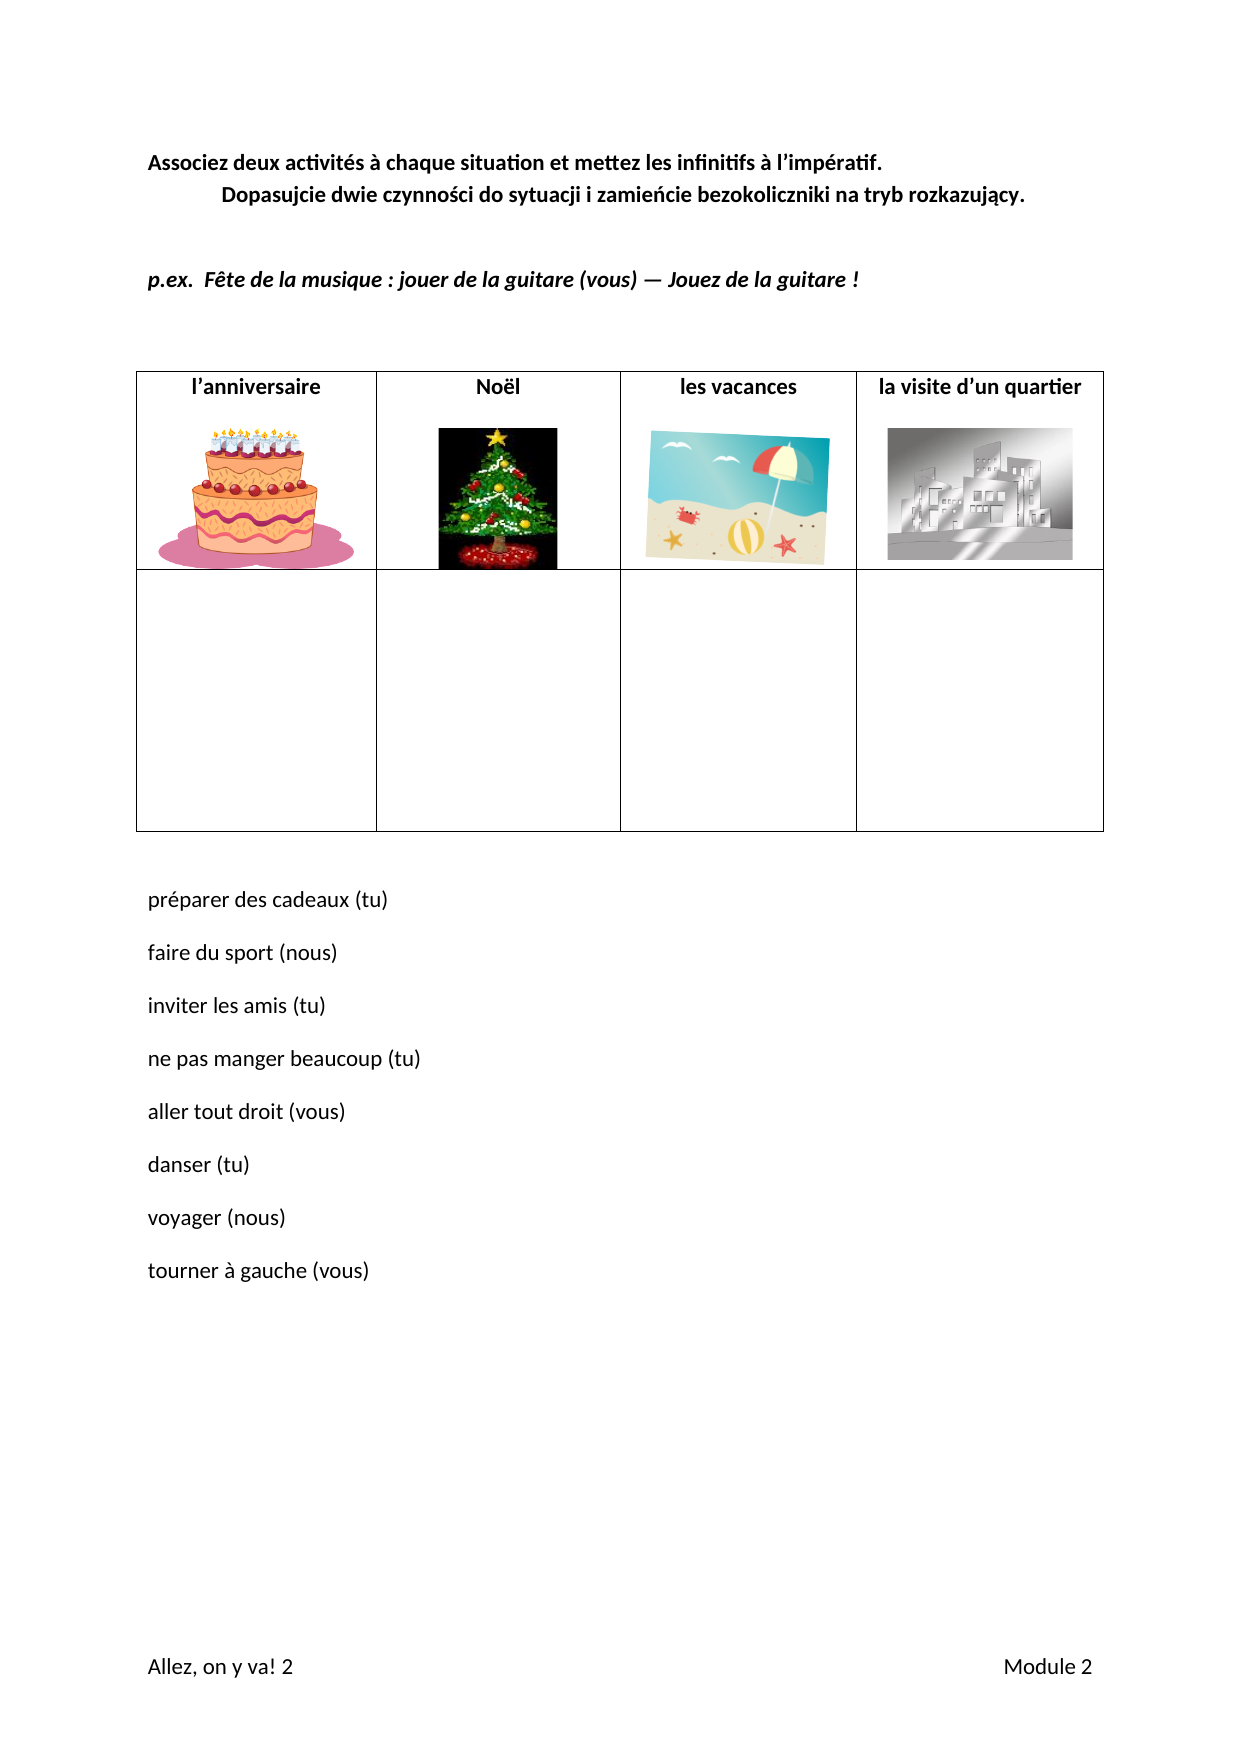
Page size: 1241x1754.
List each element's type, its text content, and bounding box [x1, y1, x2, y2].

table_header Noël [377, 372, 620, 569]
text danser (tu) [148, 1150, 1093, 1178]
text inviter les amis (tu) [148, 991, 1093, 1019]
text Associez deux activités à chaque situation et mettez les infinitifs à l’impératif. [148, 148, 1093, 176]
table_cell [377, 570, 620, 831]
picture [438, 428, 558, 569]
text voyager (nous) [148, 1203, 1093, 1231]
text ne pas manger beaucoup (tu) [148, 1044, 1093, 1072]
picture [646, 431, 829, 565]
text p.ex. Fête de la musique : jouer de la guitare (vous) — Jouez de la guitare ! [148, 265, 1093, 293]
table_cell [137, 570, 376, 831]
table_header les vacances [621, 372, 856, 569]
picture [158, 428, 354, 569]
text aller tout droit (vous) [148, 1097, 1093, 1125]
table_header l’anniversaire [137, 372, 376, 569]
table_cell [621, 570, 856, 831]
text préparer des cadeaux (tu) [148, 885, 1093, 913]
text Dopasujcie dwie czynności do sytuacji i zamieńcie bezokoliczniki na tryb rozkazujący. [148, 180, 1093, 208]
table_header la visite d’un quartier [857, 372, 1103, 569]
table_cell [857, 570, 1103, 831]
picture [887, 428, 1073, 560]
text faire du sport (nous) [148, 938, 1093, 966]
text tourner à gauche (vous) [148, 1256, 1093, 1284]
